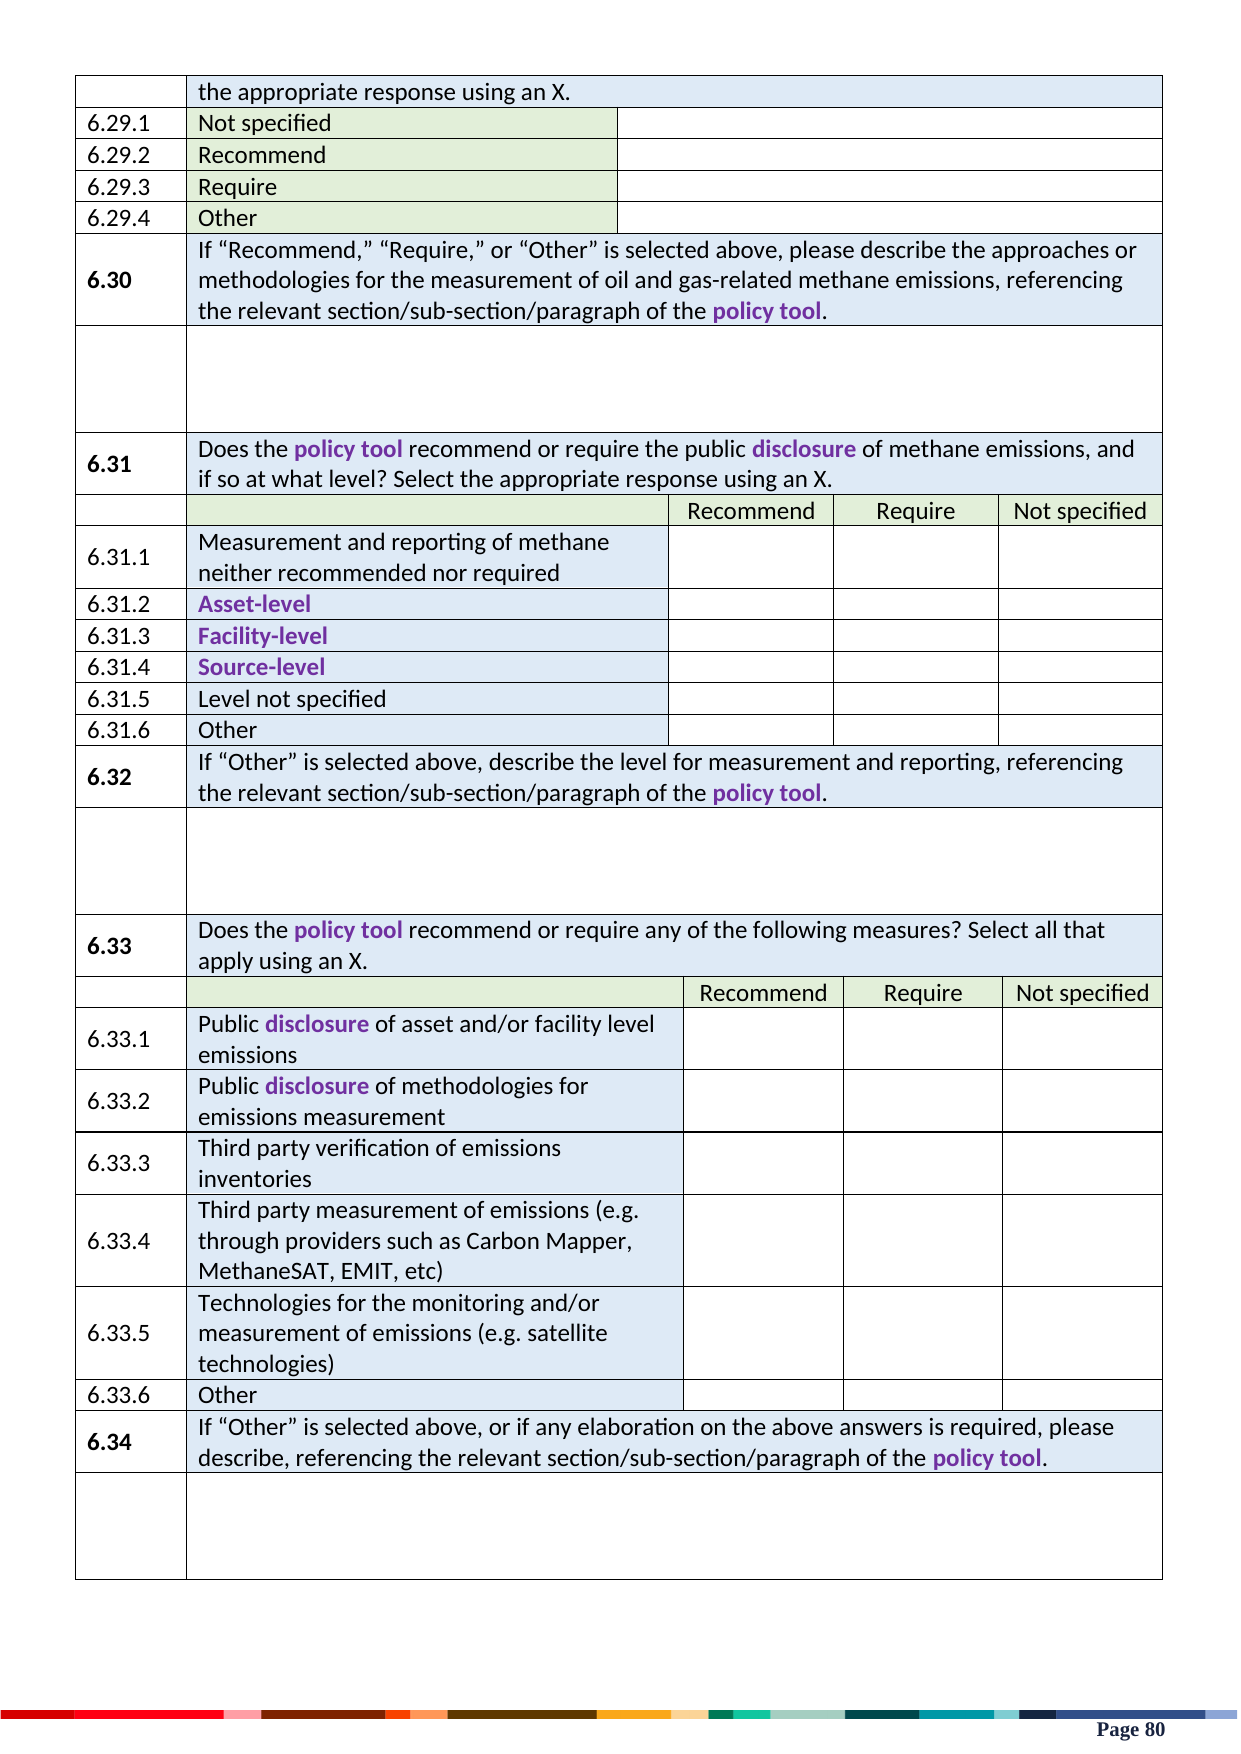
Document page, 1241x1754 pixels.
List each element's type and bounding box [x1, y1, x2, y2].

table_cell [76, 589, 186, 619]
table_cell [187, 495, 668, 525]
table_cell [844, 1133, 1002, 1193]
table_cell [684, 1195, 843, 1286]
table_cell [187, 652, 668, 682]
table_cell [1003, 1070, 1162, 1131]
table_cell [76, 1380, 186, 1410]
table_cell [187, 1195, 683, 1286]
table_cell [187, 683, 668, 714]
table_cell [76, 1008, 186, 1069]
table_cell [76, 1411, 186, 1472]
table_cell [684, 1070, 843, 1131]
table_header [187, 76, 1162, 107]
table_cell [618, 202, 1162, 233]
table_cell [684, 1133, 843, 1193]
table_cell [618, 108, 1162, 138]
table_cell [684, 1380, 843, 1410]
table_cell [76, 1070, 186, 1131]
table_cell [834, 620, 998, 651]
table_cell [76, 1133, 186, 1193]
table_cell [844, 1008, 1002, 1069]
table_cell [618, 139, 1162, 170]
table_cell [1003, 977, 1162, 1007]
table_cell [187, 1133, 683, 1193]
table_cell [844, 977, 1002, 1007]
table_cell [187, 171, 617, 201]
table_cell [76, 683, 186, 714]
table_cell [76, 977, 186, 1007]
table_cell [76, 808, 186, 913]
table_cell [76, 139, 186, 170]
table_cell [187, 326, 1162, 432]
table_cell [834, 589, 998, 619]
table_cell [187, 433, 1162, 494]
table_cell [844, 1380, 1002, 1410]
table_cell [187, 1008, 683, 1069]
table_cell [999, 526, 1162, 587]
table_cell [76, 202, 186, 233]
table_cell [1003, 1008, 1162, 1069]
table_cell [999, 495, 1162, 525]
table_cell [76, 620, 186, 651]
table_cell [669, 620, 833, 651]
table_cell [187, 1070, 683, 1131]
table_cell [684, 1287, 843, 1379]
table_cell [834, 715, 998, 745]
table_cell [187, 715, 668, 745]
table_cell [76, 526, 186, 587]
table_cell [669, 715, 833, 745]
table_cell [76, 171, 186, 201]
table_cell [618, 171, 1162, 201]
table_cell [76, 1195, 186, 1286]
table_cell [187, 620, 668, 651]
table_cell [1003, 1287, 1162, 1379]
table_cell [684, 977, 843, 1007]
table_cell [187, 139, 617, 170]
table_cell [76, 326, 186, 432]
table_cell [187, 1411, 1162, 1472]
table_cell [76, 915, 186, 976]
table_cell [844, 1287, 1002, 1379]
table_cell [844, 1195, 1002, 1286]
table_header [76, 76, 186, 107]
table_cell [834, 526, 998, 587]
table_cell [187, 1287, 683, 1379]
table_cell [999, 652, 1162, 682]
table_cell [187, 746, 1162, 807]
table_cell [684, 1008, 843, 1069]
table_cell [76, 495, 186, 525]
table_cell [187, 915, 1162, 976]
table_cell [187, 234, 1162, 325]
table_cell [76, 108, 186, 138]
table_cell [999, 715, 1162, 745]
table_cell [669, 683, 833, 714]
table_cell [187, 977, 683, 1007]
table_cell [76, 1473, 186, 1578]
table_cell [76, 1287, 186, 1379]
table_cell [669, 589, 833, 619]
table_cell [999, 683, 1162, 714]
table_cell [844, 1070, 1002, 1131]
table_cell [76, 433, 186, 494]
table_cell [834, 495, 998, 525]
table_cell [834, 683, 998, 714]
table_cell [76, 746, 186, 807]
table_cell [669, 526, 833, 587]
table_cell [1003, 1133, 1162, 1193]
picture [0, 1710, 1236, 1719]
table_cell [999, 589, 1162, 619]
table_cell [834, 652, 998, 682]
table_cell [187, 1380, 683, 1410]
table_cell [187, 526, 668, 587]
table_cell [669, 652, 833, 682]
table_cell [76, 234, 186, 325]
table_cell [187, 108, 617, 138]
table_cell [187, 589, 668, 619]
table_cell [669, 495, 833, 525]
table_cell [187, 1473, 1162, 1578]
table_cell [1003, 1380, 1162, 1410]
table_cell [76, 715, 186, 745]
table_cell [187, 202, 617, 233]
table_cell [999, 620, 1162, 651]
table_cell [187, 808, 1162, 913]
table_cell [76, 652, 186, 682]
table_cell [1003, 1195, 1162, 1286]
